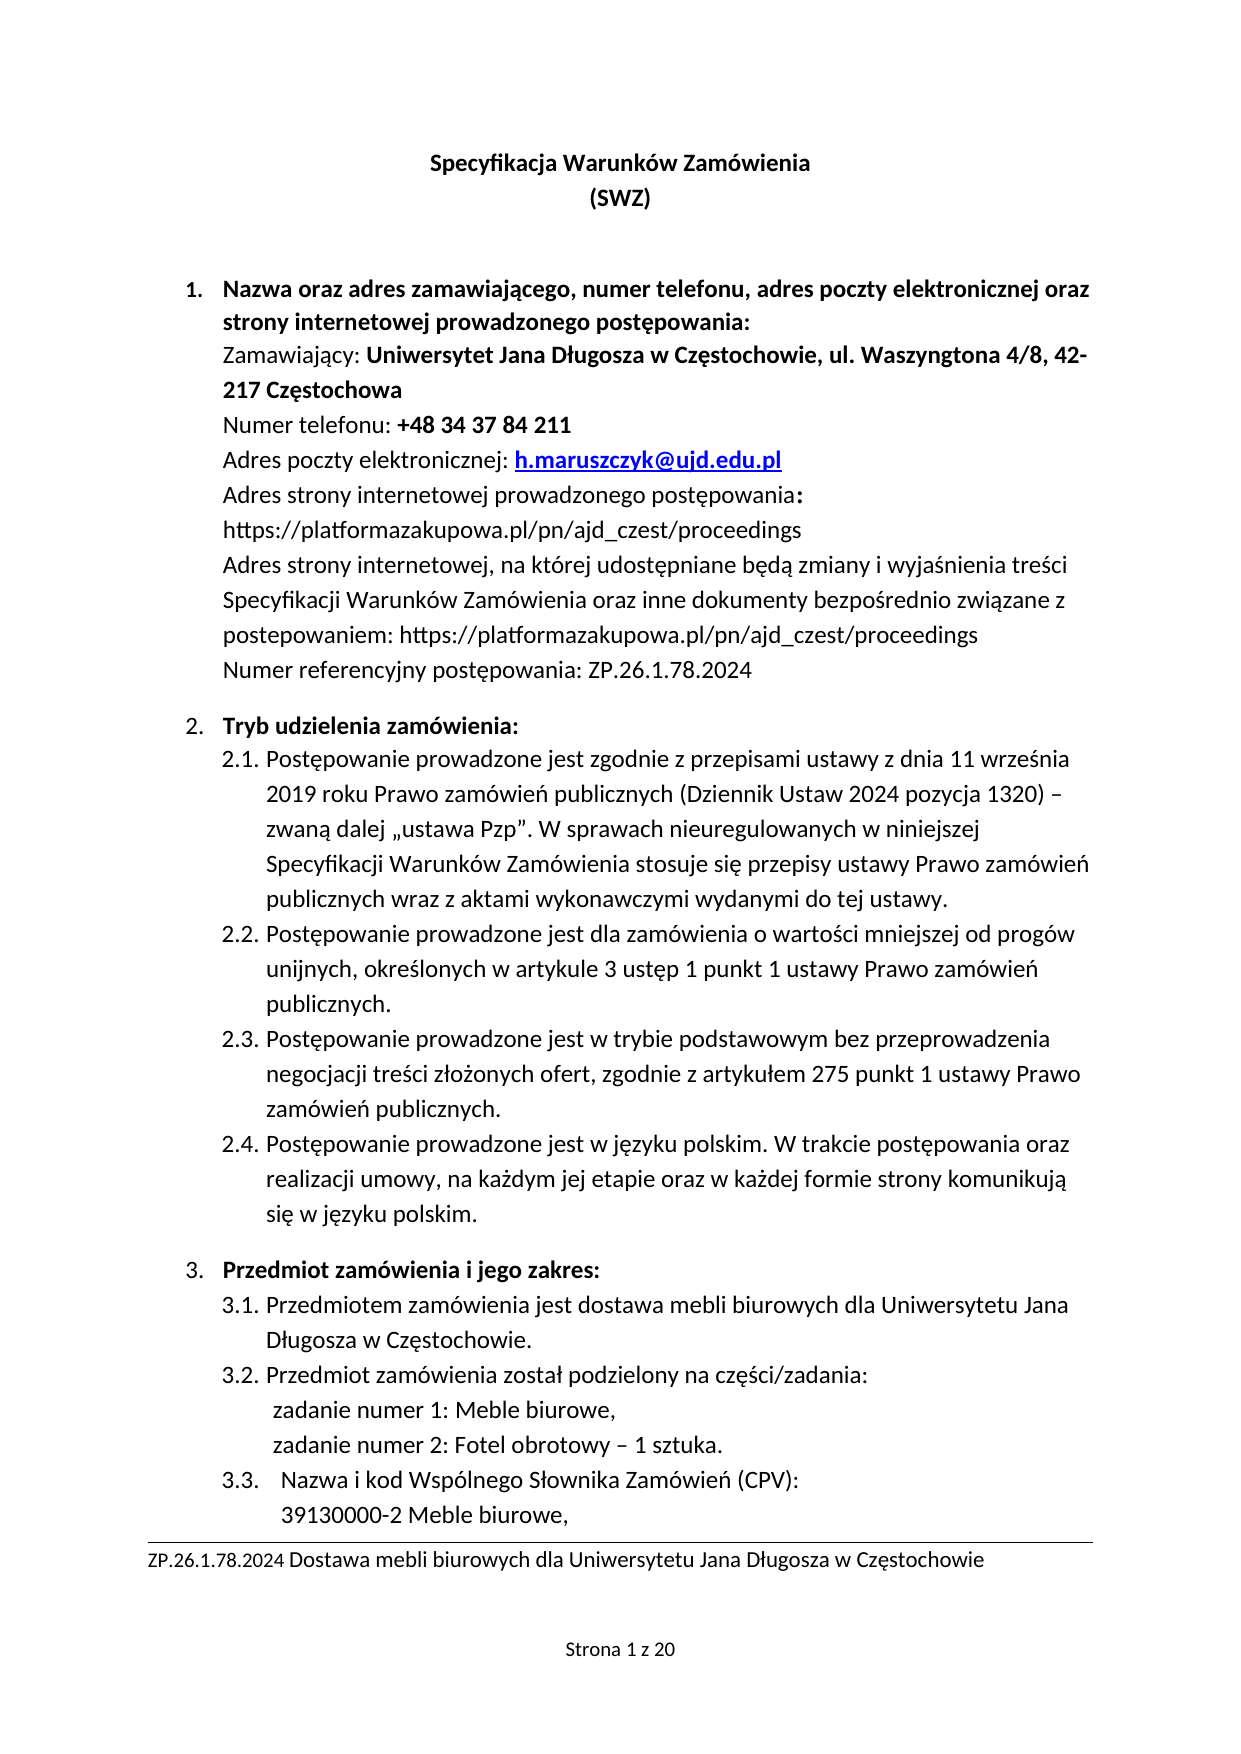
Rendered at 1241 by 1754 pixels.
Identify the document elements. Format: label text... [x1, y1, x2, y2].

subtitle Postępowanie prowadzone jest zgodnie z przepisami ustawy z dnia 11 września 2019 roku Prawo zamówień publicznych (Dziennik Ustaw 2024 pozycja 1320) – zwaną dalej „ustawa Pzp”. W sprawach nieuregulowanych w niniejszej Specyfikacji Warunków Zamówienia stosuje się przepisy ustawy Prawo zamówień publicznych wraz z aktami wykonawczymi wydanymi do tej ustawy. [221, 743, 1093, 913]
list Nazwa i kod Wspólnego Słownika Zamówień (CPV): [221, 1464, 1093, 1494]
list Przedmiot zamówienia został podzielony na części/zadania: [221, 1359, 1093, 1389]
text Adres strony internetowej prowadzonego postępowania: https://platformazakupowa.pl/pn/ajd_czest/proceedings [223, 479, 1093, 545]
list Przedmiotem zamówienia jest dostawa mebli biurowych dla Uniwersytetu Jana Długosza w Częstochowie. [221, 1289, 1093, 1354]
text Specyfikacja Warunków Zamówienia [148, 148, 1093, 178]
subtitle Tryb udzielenia zamówienia: [185, 710, 1093, 741]
text Zamawiający: Uniwersytet Jana Długosza w Częstochowie, ul. Waszyngtona 4/8, 42-217 Częstochowa [223, 339, 1093, 405]
text Adres poczty elektronicznej: h.maruszczyk@ujd.edu.pl [223, 444, 1093, 475]
subtitle Nazwa oraz adres zamawiającego, numer telefonu, adres poczty elektronicznej oraz strony internetowej prowadzonego postępowania: [185, 273, 1093, 337]
text Numer referencyjny postępowania: ZP.26.1.78.2024 [223, 654, 1093, 685]
subtitle Postępowanie prowadzone jest dla zamówienia o wartości mniejszej od progów unijnych, określonych w artykule 3 ustęp 1 punkt 1 ustawy Prawo zamówień publicznych. [221, 918, 1093, 1018]
text (SWZ) [148, 183, 1093, 213]
text Numer telefonu: +48 34 37 84 211 [223, 409, 1093, 440]
subtitle Przedmiot zamówienia i jego zakres: [185, 1254, 1093, 1284]
text zadanie numer 2: Fotel obrotowy – 1 sztuka. [272, 1429, 1093, 1459]
subtitle Postępowanie prowadzone jest w języku polskim. W trakcie postępowania oraz realizacji umowy, na każdym jej etapie oraz w każdej formie strony komunikują się w języku polskim. [221, 1128, 1093, 1228]
subtitle Postępowanie prowadzone jest w trybie podstawowym bez przeprowadzenia negocjacji treści złożonych ofert, zgodnie z artykułem 275 punkt 1 ustawy Prawo zamówień publicznych. [221, 1023, 1093, 1123]
text zadanie numer 1: Meble biurowe, [272, 1394, 1093, 1424]
text 39130000-2 Meble biurowe, [148, 1499, 1093, 1529]
text Adres strony internetowej, na której udostępniane będą zmiany i wyjaśnienia treści Specyfikacji Warunków Zamówienia oraz inne dokumenty bezpośrednio związane z postepowaniem: https://platformazakupowa.pl/pn/ajd_czest/proceedings [223, 549, 1093, 650]
